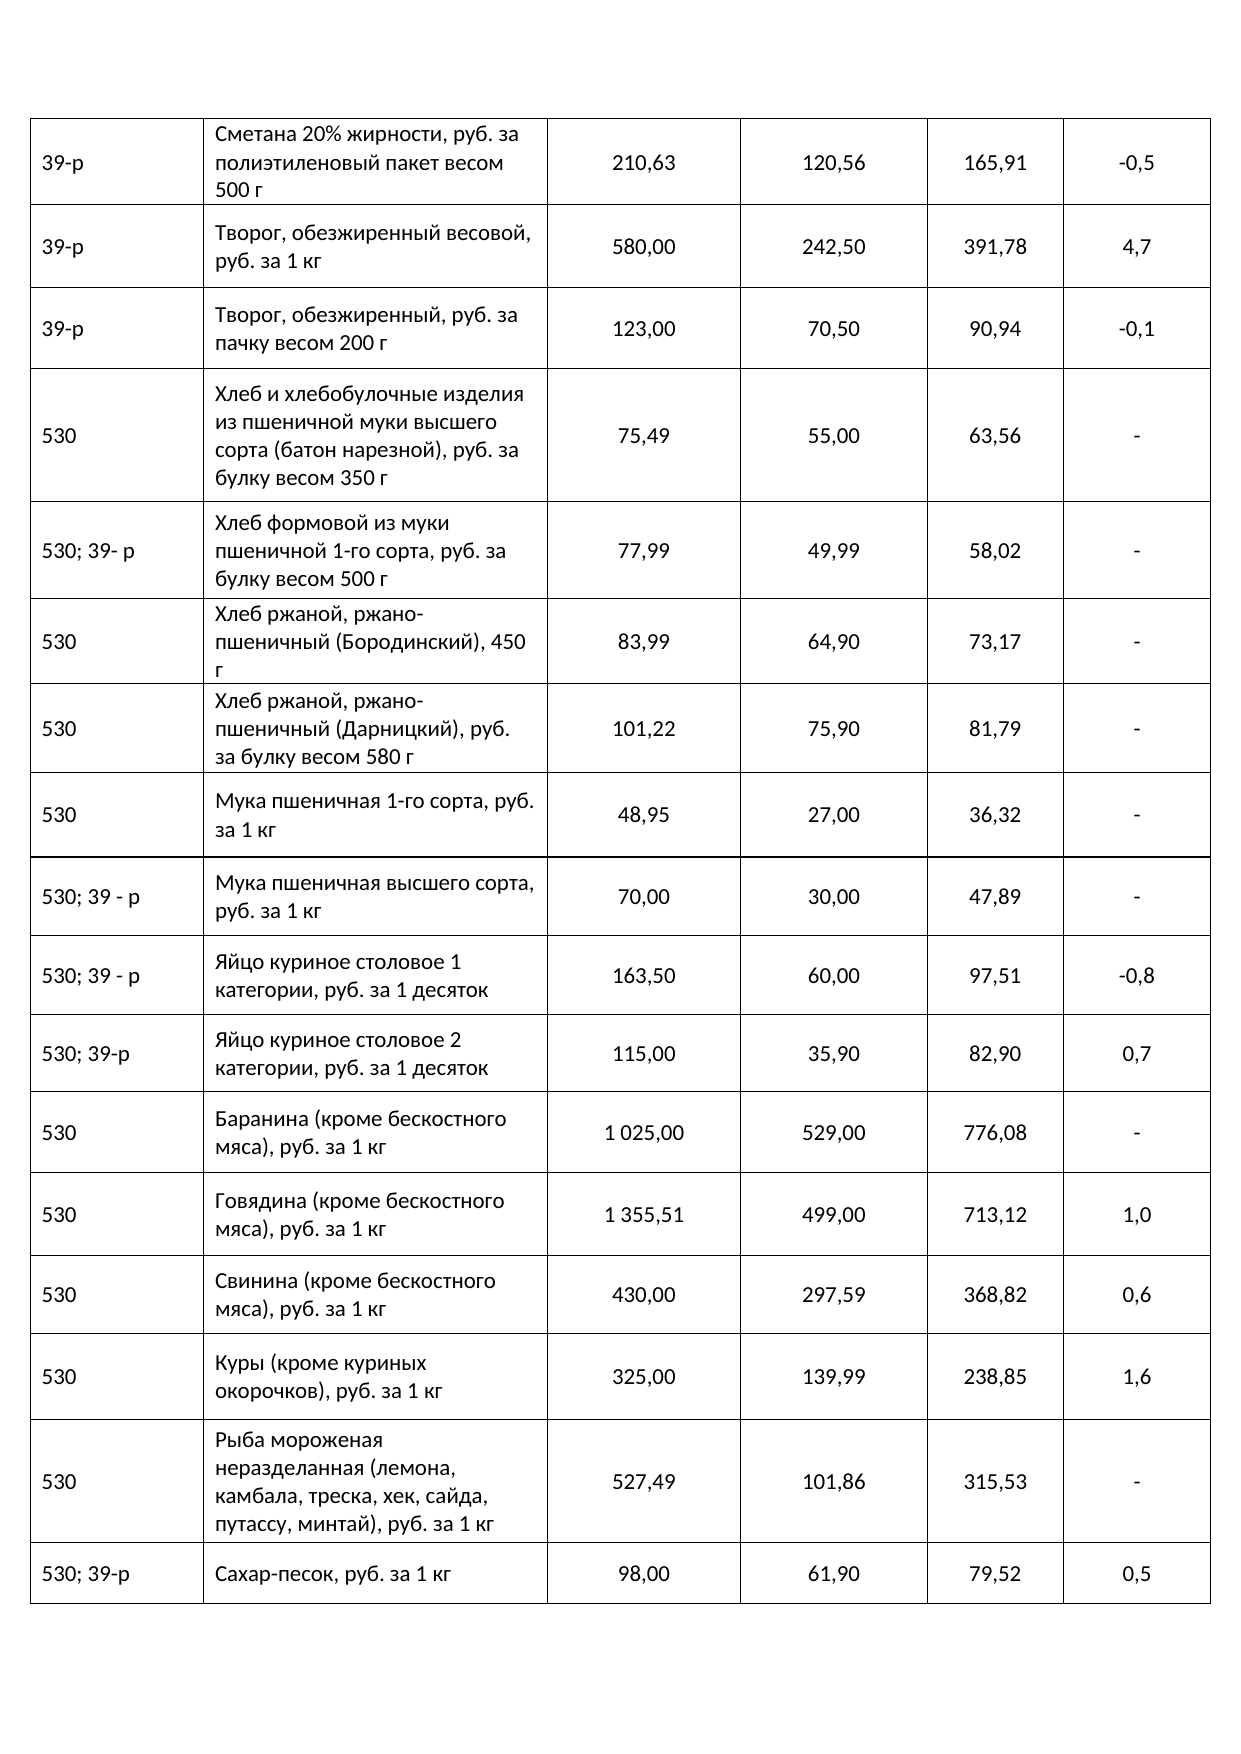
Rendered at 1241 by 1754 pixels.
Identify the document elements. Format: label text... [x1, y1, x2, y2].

table_cell 368,82 [928, 1256, 1063, 1333]
table_cell 139,99 [741, 1334, 927, 1419]
table_cell 63,56 [928, 369, 1063, 501]
table_cell 77,99 [548, 502, 740, 598]
table_cell 70,50 [741, 288, 927, 368]
table_cell 0,7 [1064, 1015, 1210, 1091]
table_cell 530 [31, 1420, 203, 1542]
table_cell 1 025,00 [548, 1092, 740, 1172]
table_cell 4,7 [1064, 205, 1210, 287]
table_cell 97,51 [928, 936, 1063, 1014]
table_cell 315,53 [928, 1420, 1063, 1542]
table_cell 530; 39-р [31, 1015, 203, 1091]
table_cell - [1064, 599, 1210, 683]
table_cell Баранина (кроме бескостного мяса), руб. за 1 кг [204, 1092, 547, 1172]
table_cell 776,08 [928, 1092, 1063, 1172]
table_cell - [1064, 684, 1210, 772]
table_cell 530 [31, 369, 203, 501]
table_cell 115,00 [548, 1015, 740, 1091]
table_cell 36,32 [928, 773, 1063, 856]
table_cell 27,00 [741, 773, 927, 856]
table_cell 530 [31, 1092, 203, 1172]
table_cell Хлеб формовой из муки пшеничной 1-го сорта, руб. за булку весом 500 г [204, 502, 547, 598]
table_cell 325,00 [548, 1334, 740, 1419]
table_cell - [1064, 369, 1210, 501]
table_cell 49,99 [741, 502, 927, 598]
table_cell 123,00 [548, 288, 740, 368]
table_cell 0,6 [1064, 1256, 1210, 1333]
table_cell 48,95 [548, 773, 740, 856]
table_cell 81,79 [928, 684, 1063, 772]
table_cell 47,89 [928, 858, 1063, 934]
table_cell - [1064, 858, 1210, 934]
table_cell 61,90 [741, 1543, 927, 1603]
table_cell Рыба мороженая неразделанная (лемона, камбала, треска, хек, сайда, путассу, минтай), руб. за 1 кг [204, 1420, 547, 1542]
table_cell 0,5 [1064, 1543, 1210, 1603]
table_cell Мука пшеничная 1-го сорта, руб. за 1 кг [204, 773, 547, 856]
table_cell 73,17 [928, 599, 1063, 683]
table_cell - [1064, 1092, 1210, 1172]
table_cell 39-р [31, 205, 203, 287]
table_cell 530; 39-р [31, 1543, 203, 1603]
table_cell 58,02 [928, 502, 1063, 598]
table_cell 35,90 [741, 1015, 927, 1091]
table_cell 75,49 [548, 369, 740, 501]
table_cell 530; 39 - р [31, 936, 203, 1014]
table_cell 529,00 [741, 1092, 927, 1172]
table_cell 242,50 [741, 205, 927, 287]
table_cell 60,00 [741, 936, 927, 1014]
table_cell Яйцо куриное столовое 1 категории, руб. за 1 десяток [204, 936, 547, 1014]
table_cell Свинина (кроме бескостного мяса), руб. за 1 кг [204, 1256, 547, 1333]
table_cell 101,22 [548, 684, 740, 772]
table_cell 530; 39 - р [31, 858, 203, 934]
table_cell 430,00 [548, 1256, 740, 1333]
table_cell Творог, обезжиренный весовой, руб. за 1 кг [204, 205, 547, 287]
table_cell 499,00 [741, 1173, 927, 1255]
table_cell 55,00 [741, 369, 927, 501]
table_cell Сметана 20% жирности, руб. за полиэтиленовый пакет весом 500 г [204, 119, 547, 204]
table_cell Сахар-песок, руб. за 1 кг [204, 1543, 547, 1603]
table_cell 530 [31, 1256, 203, 1333]
table_cell 163,50 [548, 936, 740, 1014]
table_cell 101,86 [741, 1420, 927, 1542]
table_cell 39-р [31, 288, 203, 368]
table_cell 98,00 [548, 1543, 740, 1603]
table_cell 1,6 [1064, 1334, 1210, 1419]
table_cell 165,91 [928, 119, 1063, 204]
table_cell 530 [31, 1334, 203, 1419]
table_cell 713,12 [928, 1173, 1063, 1255]
table_cell 530 [31, 684, 203, 772]
table_cell Хлеб ржаной, ржано-пшеничный (Бородинский), 450 г [204, 599, 547, 683]
table_cell 238,85 [928, 1334, 1063, 1419]
table_cell 64,90 [741, 599, 927, 683]
table_cell 210,63 [548, 119, 740, 204]
table_cell 70,00 [548, 858, 740, 934]
table_cell 83,99 [548, 599, 740, 683]
table_cell -0,1 [1064, 288, 1210, 368]
table_cell 30,00 [741, 858, 927, 934]
table_cell - [1064, 502, 1210, 598]
table_cell 1 355,51 [548, 1173, 740, 1255]
table_cell 580,00 [548, 205, 740, 287]
table_cell 79,52 [928, 1543, 1063, 1603]
table_cell Творог, обезжиренный, руб. за пачку весом 200 г [204, 288, 547, 368]
table_cell 297,59 [741, 1256, 927, 1333]
table_cell -0,5 [1064, 119, 1210, 204]
table_cell 527,49 [548, 1420, 740, 1542]
table_cell 1,0 [1064, 1173, 1210, 1255]
table_cell 75,90 [741, 684, 927, 772]
table_cell - [1064, 1420, 1210, 1542]
table_cell Хлеб ржаной, ржано-пшеничный (Дарницкий), руб. за булку весом 580 г [204, 684, 547, 772]
table_cell Хлеб и хлебобулочные изделия из пшеничной муки высшего сорта (батон нарезной), руб. за булку весом 350 г [204, 369, 547, 501]
table_cell Мука пшеничная высшего сорта, руб. за 1 кг [204, 858, 547, 934]
table_cell Куры (кроме куриных окорочков), руб. за 1 кг [204, 1334, 547, 1419]
table_cell 90,94 [928, 288, 1063, 368]
table_cell - [1064, 773, 1210, 856]
table_cell 391,78 [928, 205, 1063, 287]
table_cell 530 [31, 1173, 203, 1255]
table_cell 530; 39- р [31, 502, 203, 598]
table_cell 82,90 [928, 1015, 1063, 1091]
table_cell 530 [31, 773, 203, 856]
table_cell 530 [31, 599, 203, 683]
table_cell -0,8 [1064, 936, 1210, 1014]
table_cell 39-р [31, 119, 203, 204]
table_cell 120,56 [741, 119, 927, 204]
table_cell Яйцо куриное столовое 2 категории, руб. за 1 десяток [204, 1015, 547, 1091]
table_cell Говядина (кроме бескостного мяса), руб. за 1 кг [204, 1173, 547, 1255]
